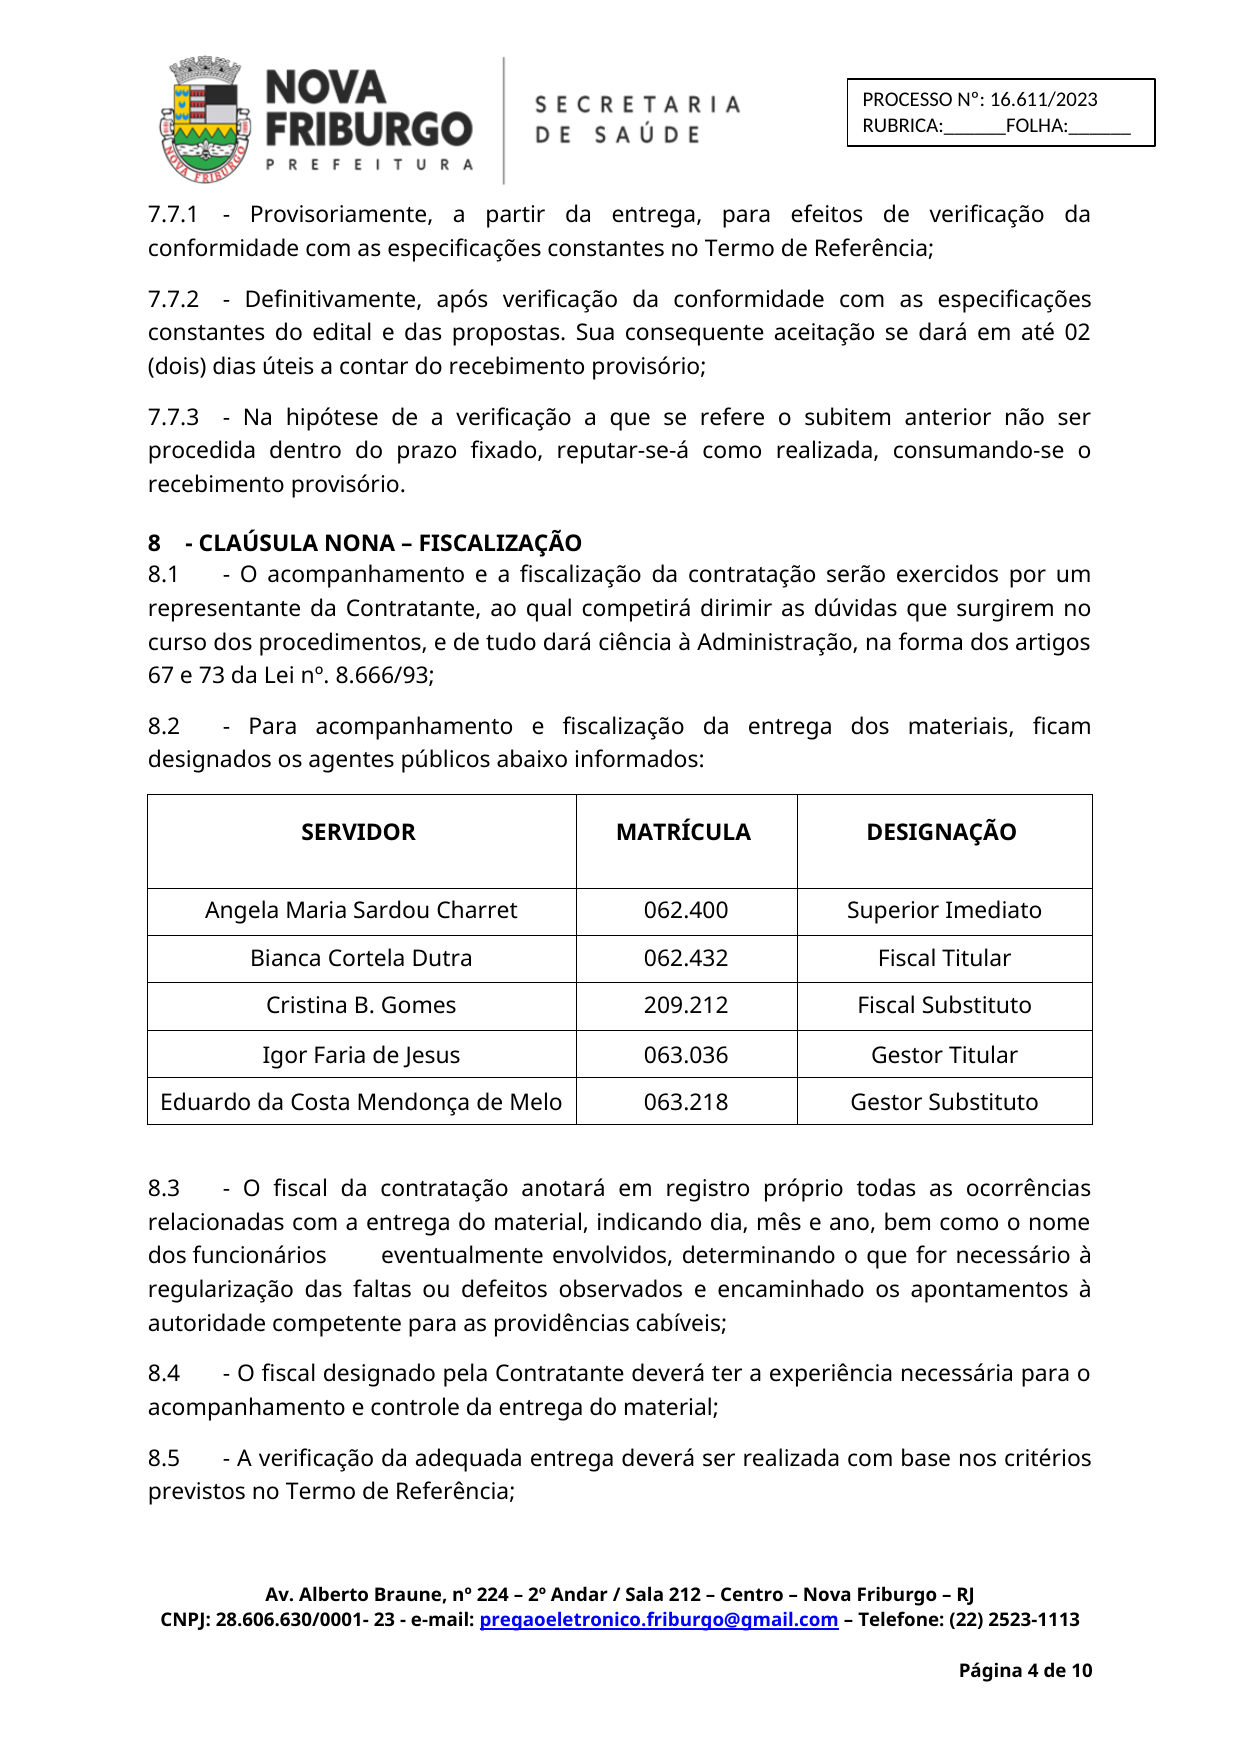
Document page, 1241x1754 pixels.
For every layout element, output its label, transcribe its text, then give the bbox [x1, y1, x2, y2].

table_cell Gestor Substituto [798, 1078, 1092, 1124]
list - Na hipótese de a verificação a que se refere o subitem anterior não ser procedida dentro do prazo fixado, reputar-se-á como realizada, consumando-se o recebimento provisório. [148, 401, 1092, 499]
list - O fiscal designado pela Contratante deverá ter a experiência necessária para o acompanhamento e controle da entrega do material; [148, 1357, 1092, 1422]
table_cell 063.036 [577, 1031, 797, 1077]
table_header SERVIDOR [148, 795, 576, 888]
table_cell 062.400 [577, 889, 797, 935]
picture [147, 44, 757, 199]
table_cell Cristina B. Gomes [148, 983, 576, 1029]
table_cell Gestor Titular [798, 1031, 1092, 1077]
list - O fiscal da contratação anotará em registro próprio todas as ocorrências relacionadas com a entrega do material, indicando dia, mês e ano, bem como o nome dos funcionários eventualmente envolvidos, determinando o que for necessário à regularização das faltas ou defeitos observados e encaminhado os apontamentos à autoridade competente para as providências cabíveis; [148, 1172, 1092, 1338]
list - Definitivamente, após verificação da conformidade com as especificações constantes do edital e das propostas. Sua consequente aceitação se dará em até 02 (dois) dias úteis a contar do recebimento provisório; [148, 283, 1092, 381]
table_cell Eduardo da Costa Mendonça de Melo [148, 1078, 576, 1124]
table_header DESIGNAÇÃO [798, 795, 1092, 888]
table_header MATRÍCULA [577, 795, 797, 888]
table_cell Angela Maria Sardou Charret [148, 889, 576, 935]
table_cell Igor Faria de Jesus [148, 1031, 576, 1077]
list - O acompanhamento e a fiscalização da contratação serão exercidos por um representante da Contratante, ao qual competirá dirimir as dúvidas que surgirem no curso dos procedimentos, e de tudo dará ciência à Administração, na forma dos artigos 67 e 73 da Lei nº. 8.666/93; [148, 558, 1092, 691]
table_cell Fiscal Substituto [798, 983, 1092, 1029]
table_cell 063.218 [577, 1078, 797, 1124]
table_cell 209.212 [577, 983, 797, 1029]
table_cell Superior Imediato [798, 889, 1092, 935]
table_cell Bianca Cortela Dutra [148, 936, 576, 982]
list - Para acompanhamento e fiscalização da entrega dos materiais, ficam designados os agentes públicos abaixo informados: [148, 710, 1092, 775]
table_cell 062.432 [577, 936, 797, 982]
table_cell Fiscal Titular [798, 936, 1092, 982]
list - A verificação da adequada entrega deverá ser realizada com base nos critérios previstos no Termo de Referência; [148, 1442, 1092, 1507]
list - CLAÚSULA NONA – FISCALIZAÇÃO [148, 527, 1092, 558]
list - Provisoriamente, a partir da entrega, para efeitos de verificação da conformidade com as especificações constantes no Termo de Referência; [148, 198, 1092, 263]
